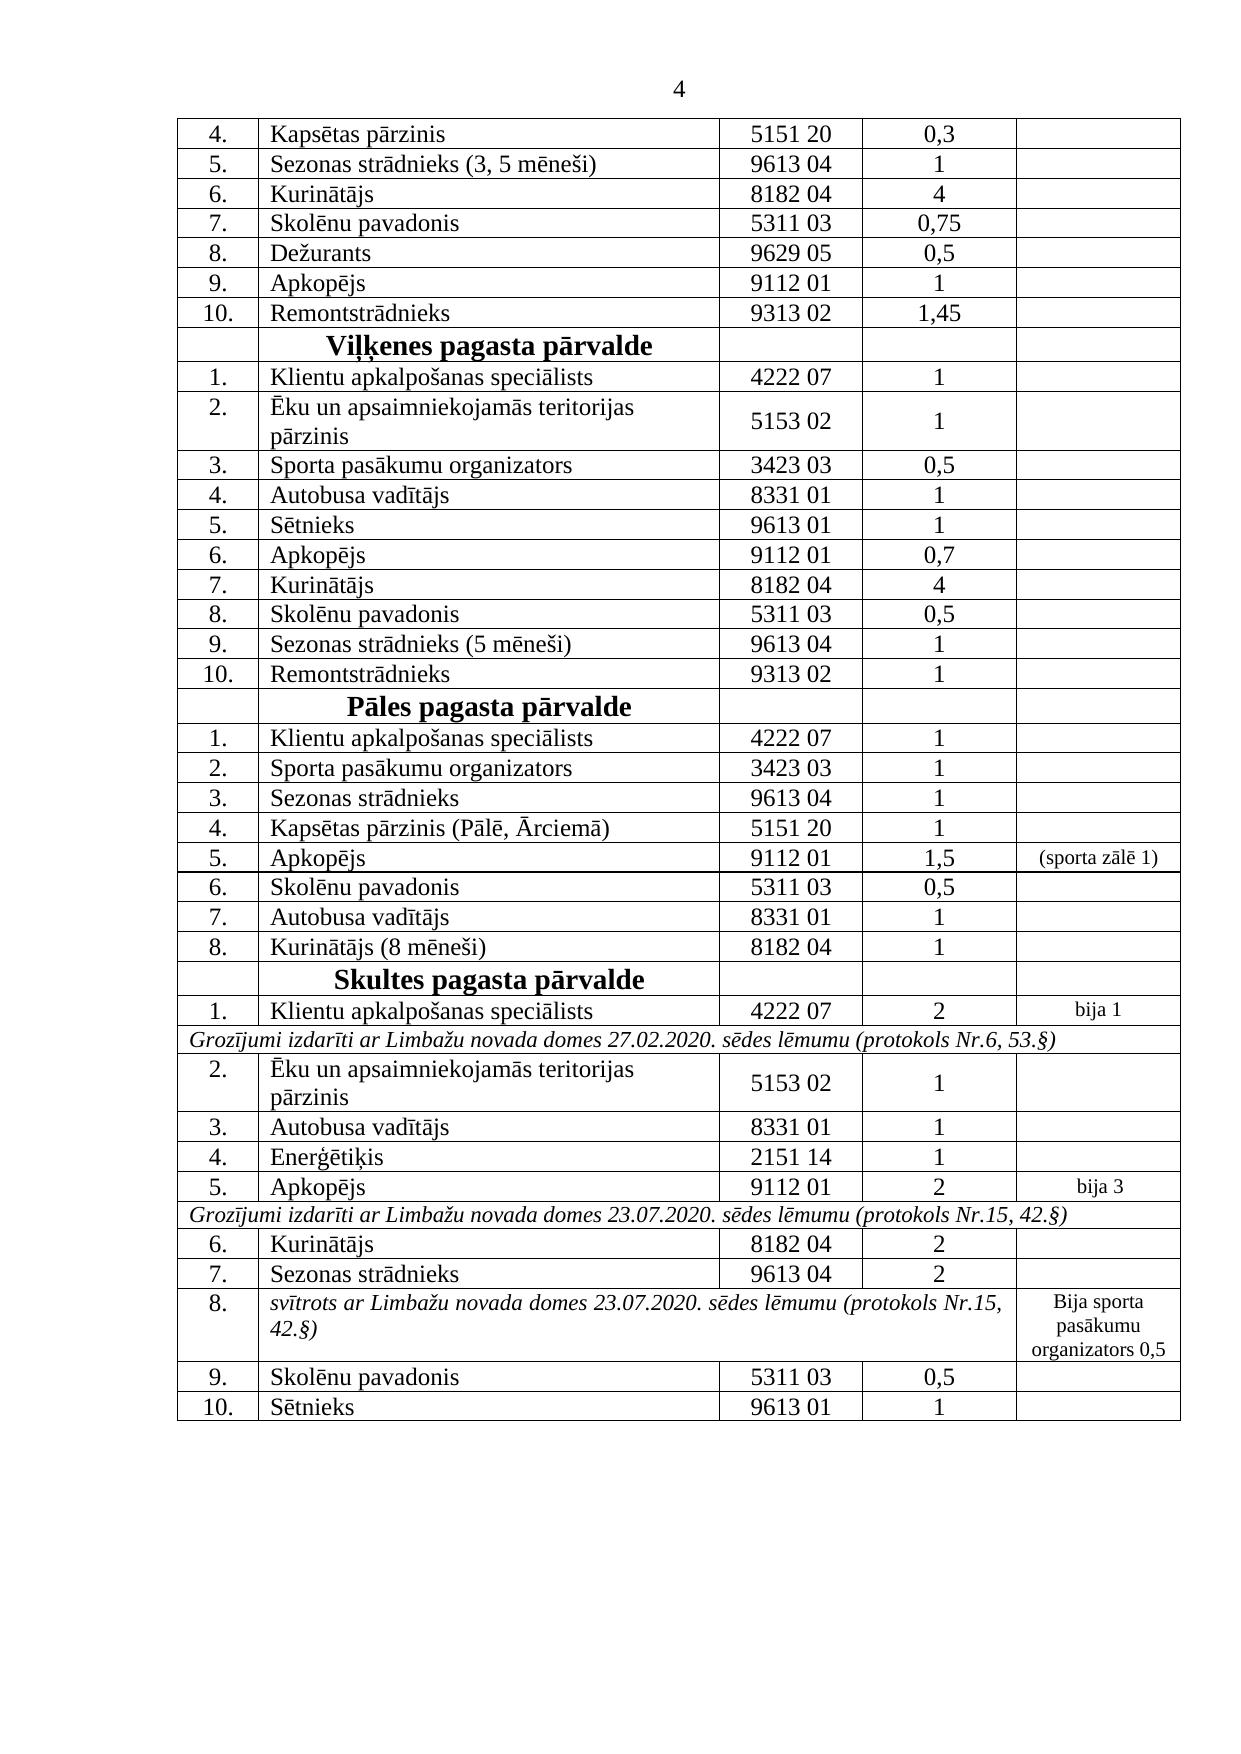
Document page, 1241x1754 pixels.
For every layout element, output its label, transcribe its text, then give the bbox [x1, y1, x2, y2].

table_cell 7. [178, 1259, 258, 1287]
table_cell 9112 01 [720, 540, 862, 569]
table_cell 7. [178, 570, 258, 598]
table_cell [1017, 1362, 1180, 1391]
table_cell 5153 02 [720, 1054, 862, 1111]
table_cell Pāles pagasta pārvalde [259, 689, 719, 722]
table_cell 1 [863, 753, 1016, 782]
table_cell 8182 04 [720, 1229, 862, 1258]
table_cell [1017, 1112, 1180, 1141]
table_cell Remontstrādnieks [259, 298, 719, 327]
table_cell 4222 07 [720, 362, 862, 391]
table_cell [720, 328, 862, 361]
table_cell 1 [863, 629, 1016, 658]
table_cell Klientu apkalpošanas speciālists [259, 996, 719, 1025]
table_cell 9112 01 [720, 843, 862, 871]
table_cell [1017, 1259, 1180, 1287]
table_cell 9613 04 [720, 1259, 862, 1287]
table_cell Sētnieks [259, 510, 719, 539]
table_cell 9613 04 [720, 629, 862, 658]
table_cell [1017, 629, 1180, 658]
table_cell 6. [178, 1229, 258, 1258]
table_cell Sezonas strādnieks [259, 783, 719, 812]
table_cell 5153 02 [720, 392, 862, 449]
table_cell [178, 328, 258, 361]
table_cell [1017, 362, 1180, 391]
table_cell Apkopējs [259, 843, 719, 871]
table_cell Grozījumi izdarīti ar Limbažu novada domes 23.07.2020. sēdes lēmumu (protokols Nr.15, 42.§) [178, 1202, 1180, 1228]
table_cell [1017, 119, 1180, 148]
table_cell 10. [178, 659, 258, 688]
table_cell 6. [178, 873, 258, 901]
table_cell [1017, 1054, 1180, 1111]
table_cell 4222 07 [720, 724, 862, 752]
table_cell 2. [178, 392, 258, 449]
table_cell 3. [178, 783, 258, 812]
table_cell 4 [863, 179, 1016, 207]
table_cell 1 [863, 1054, 1016, 1111]
table_cell Enerģētiķis [259, 1142, 719, 1171]
table_cell 1 [863, 268, 1016, 297]
table_cell 6. [178, 179, 258, 207]
table_cell Sezonas strādnieks [259, 1259, 719, 1287]
table_cell Klientu apkalpošanas speciālists [259, 724, 719, 752]
table_cell 8182 04 [720, 179, 862, 207]
table_cell 7. [178, 209, 258, 237]
table_cell 5. [178, 1172, 258, 1201]
table_cell Autobusa vadītājs [259, 1112, 719, 1141]
table_cell 2 [863, 1259, 1016, 1287]
table_cell 0,5 [863, 238, 1016, 267]
table_cell 1 [863, 149, 1016, 178]
table_cell 1 [863, 659, 1016, 688]
table_cell 1 [863, 392, 1016, 449]
table_cell [1017, 902, 1180, 931]
table_cell Skolēnu pavadonis [259, 209, 719, 237]
table_cell Kurinātājs [259, 570, 719, 598]
table_cell 8. [178, 1289, 258, 1361]
table_cell 5. [178, 149, 258, 178]
table_cell Kapsētas pārzinis (Pālē, Ārciemā) [259, 813, 719, 842]
table_cell 5. [178, 843, 258, 871]
table_cell 9613 04 [720, 149, 862, 178]
table_cell [1017, 510, 1180, 539]
table_cell 2. [178, 1054, 258, 1111]
table_cell 1,5 [863, 843, 1016, 871]
table_cell 1 [863, 724, 1016, 752]
table_cell 9. [178, 629, 258, 658]
table_cell [1017, 873, 1180, 901]
table_cell 4. [178, 119, 258, 148]
table_cell 1 [863, 480, 1016, 509]
table_cell [1017, 328, 1180, 361]
table_cell [1017, 268, 1180, 297]
table_cell 8331 01 [720, 1112, 862, 1141]
table_cell 2151 14 [720, 1142, 862, 1171]
table_cell 5. [178, 510, 258, 539]
table_cell 1 [863, 932, 1016, 961]
table_cell 9313 02 [720, 298, 862, 327]
table_cell Autobusa vadītājs [259, 902, 719, 931]
table_cell [1017, 659, 1180, 688]
table_cell 9112 01 [720, 268, 862, 297]
table_cell 7. [178, 902, 258, 931]
table_cell 2. [178, 753, 258, 782]
table_cell 8331 01 [720, 480, 862, 509]
table_cell 1 [863, 1142, 1016, 1171]
table_cell 4. [178, 480, 258, 509]
table_cell [863, 962, 1016, 995]
table_cell 5311 03 [720, 1362, 862, 1391]
table_cell [1017, 238, 1180, 267]
table_cell [863, 689, 1016, 722]
table_cell Grozījumi izdarīti ar Limbažu novada domes 27.02.2020. sēdes lēmumu (protokols Nr.6, 53.§) [178, 1026, 1180, 1053]
table_cell [863, 328, 1016, 361]
table_cell [720, 689, 862, 722]
table_cell bija 3 [1017, 1172, 1180, 1201]
table_cell [1017, 932, 1180, 961]
table_cell [1017, 1392, 1180, 1420]
table_cell 1 [863, 362, 1016, 391]
table_cell [1017, 813, 1180, 842]
table_cell [1017, 753, 1180, 782]
table_cell [1017, 783, 1180, 812]
table_cell Skolēnu pavadonis [259, 600, 719, 628]
table_cell Sporta pasākumu organizators [259, 753, 719, 782]
table_cell 0,5 [863, 451, 1016, 479]
table_cell 8. [178, 932, 258, 961]
table_cell 0,75 [863, 209, 1016, 237]
table_cell 3423 03 [720, 753, 862, 782]
table_cell Kurinātājs [259, 1229, 719, 1258]
table_cell Autobusa vadītājs [259, 480, 719, 509]
table_cell [1017, 451, 1180, 479]
table_cell 1 [863, 510, 1016, 539]
table_cell Viļķenes pagasta pārvalde [259, 328, 719, 361]
table_cell Apkopējs [259, 1172, 719, 1201]
table_cell Kurinātājs [259, 179, 719, 207]
table_cell [1017, 1142, 1180, 1171]
table_cell 5311 03 [720, 873, 862, 901]
table_cell Klientu apkalpošanas speciālists [259, 362, 719, 391]
table_cell 1. [178, 724, 258, 752]
table_cell 4222 07 [720, 996, 862, 1025]
table_cell Sētnieks [259, 1392, 719, 1420]
table_cell 5311 03 [720, 209, 862, 237]
table_cell [1017, 724, 1180, 752]
table_cell 2 [863, 1229, 1016, 1258]
table_cell [1017, 962, 1180, 995]
table_cell Ēku un apsaimniekojamās teritorijas pārzinis [259, 1054, 719, 1111]
table_cell 4. [178, 1142, 258, 1171]
table_cell Sporta pasākumu organizators [259, 451, 719, 479]
table_cell [178, 689, 258, 722]
table_cell svītrots ar Limbažu novada domes 23.07.2020. sēdes lēmumu (protokols Nr.15, 42.§) [259, 1289, 1016, 1361]
table_cell Sezonas strādnieks (5 mēneši) [259, 629, 719, 658]
table_cell Skolēnu pavadonis [259, 873, 719, 901]
table_cell 8. [178, 238, 258, 267]
table_cell [1017, 149, 1180, 178]
table_cell 5151 20 [720, 119, 862, 148]
table_cell 1 [863, 1392, 1016, 1420]
table_cell (sporta zālē 1) [1017, 843, 1180, 871]
table_cell 3. [178, 1112, 258, 1141]
table_cell 9313 02 [720, 659, 862, 688]
table_cell 9. [178, 268, 258, 297]
table_cell Apkopējs [259, 540, 719, 569]
table_cell 10. [178, 1392, 258, 1420]
table_cell 1 [863, 813, 1016, 842]
table_cell 8331 01 [720, 902, 862, 931]
table_cell Kapsētas pārzinis [259, 119, 719, 148]
table_cell Skultes pagasta pārvalde [259, 962, 719, 995]
table_cell Apkopējs [259, 268, 719, 297]
table_cell 2 [863, 996, 1016, 1025]
table_cell 3423 03 [720, 451, 862, 479]
table_cell 1. [178, 362, 258, 391]
table_cell [1017, 392, 1180, 449]
table_cell [1017, 298, 1180, 327]
table_cell [178, 962, 258, 995]
table_cell 9629 05 [720, 238, 862, 267]
table_cell 4. [178, 813, 258, 842]
table_cell [1017, 179, 1180, 207]
table_cell 1 [863, 783, 1016, 812]
table_cell 8. [178, 600, 258, 628]
table_cell [1017, 600, 1180, 628]
table_cell 1. [178, 996, 258, 1025]
table_cell 3. [178, 451, 258, 479]
table_cell 0,7 [863, 540, 1016, 569]
table_cell 0,5 [863, 600, 1016, 628]
table_cell [1017, 209, 1180, 237]
table_cell bija 1 [1017, 996, 1180, 1025]
table_cell Dežurants [259, 238, 719, 267]
table_cell 9613 01 [720, 510, 862, 539]
table_cell 6. [178, 540, 258, 569]
table_cell Bija sporta pasākumu organizators 0,5 [1017, 1289, 1180, 1361]
table_cell 9613 04 [720, 783, 862, 812]
table_cell Sezonas strādnieks (3, 5 mēneši) [259, 149, 719, 178]
table_cell 4 [863, 570, 1016, 598]
table_cell 5311 03 [720, 600, 862, 628]
table_cell [720, 962, 862, 995]
table_cell 2 [863, 1172, 1016, 1201]
table_cell [1017, 540, 1180, 569]
table_cell 9. [178, 1362, 258, 1391]
table_cell 10. [178, 298, 258, 327]
table_cell [1017, 689, 1180, 722]
table_cell Kurinātājs (8 mēneši) [259, 932, 719, 961]
table_cell 5151 20 [720, 813, 862, 842]
table_cell [1017, 1229, 1180, 1258]
table_cell Remontstrādnieks [259, 659, 719, 688]
table_cell 1,45 [863, 298, 1016, 327]
table_cell 1 [863, 1112, 1016, 1141]
table_cell Ēku un apsaimniekojamās teritorijas pārzinis [259, 392, 719, 449]
table_cell 9112 01 [720, 1172, 862, 1201]
table_cell 0,5 [863, 873, 1016, 901]
table_cell 1 [863, 902, 1016, 931]
table_cell 8182 04 [720, 932, 862, 961]
table_cell [1017, 570, 1180, 598]
table_cell Skolēnu pavadonis [259, 1362, 719, 1391]
table_cell 0,5 [863, 1362, 1016, 1391]
table_cell [1017, 480, 1180, 509]
table_cell 9613 01 [720, 1392, 862, 1420]
table_cell 8182 04 [720, 570, 862, 598]
table_cell 0,3 [863, 119, 1016, 148]
